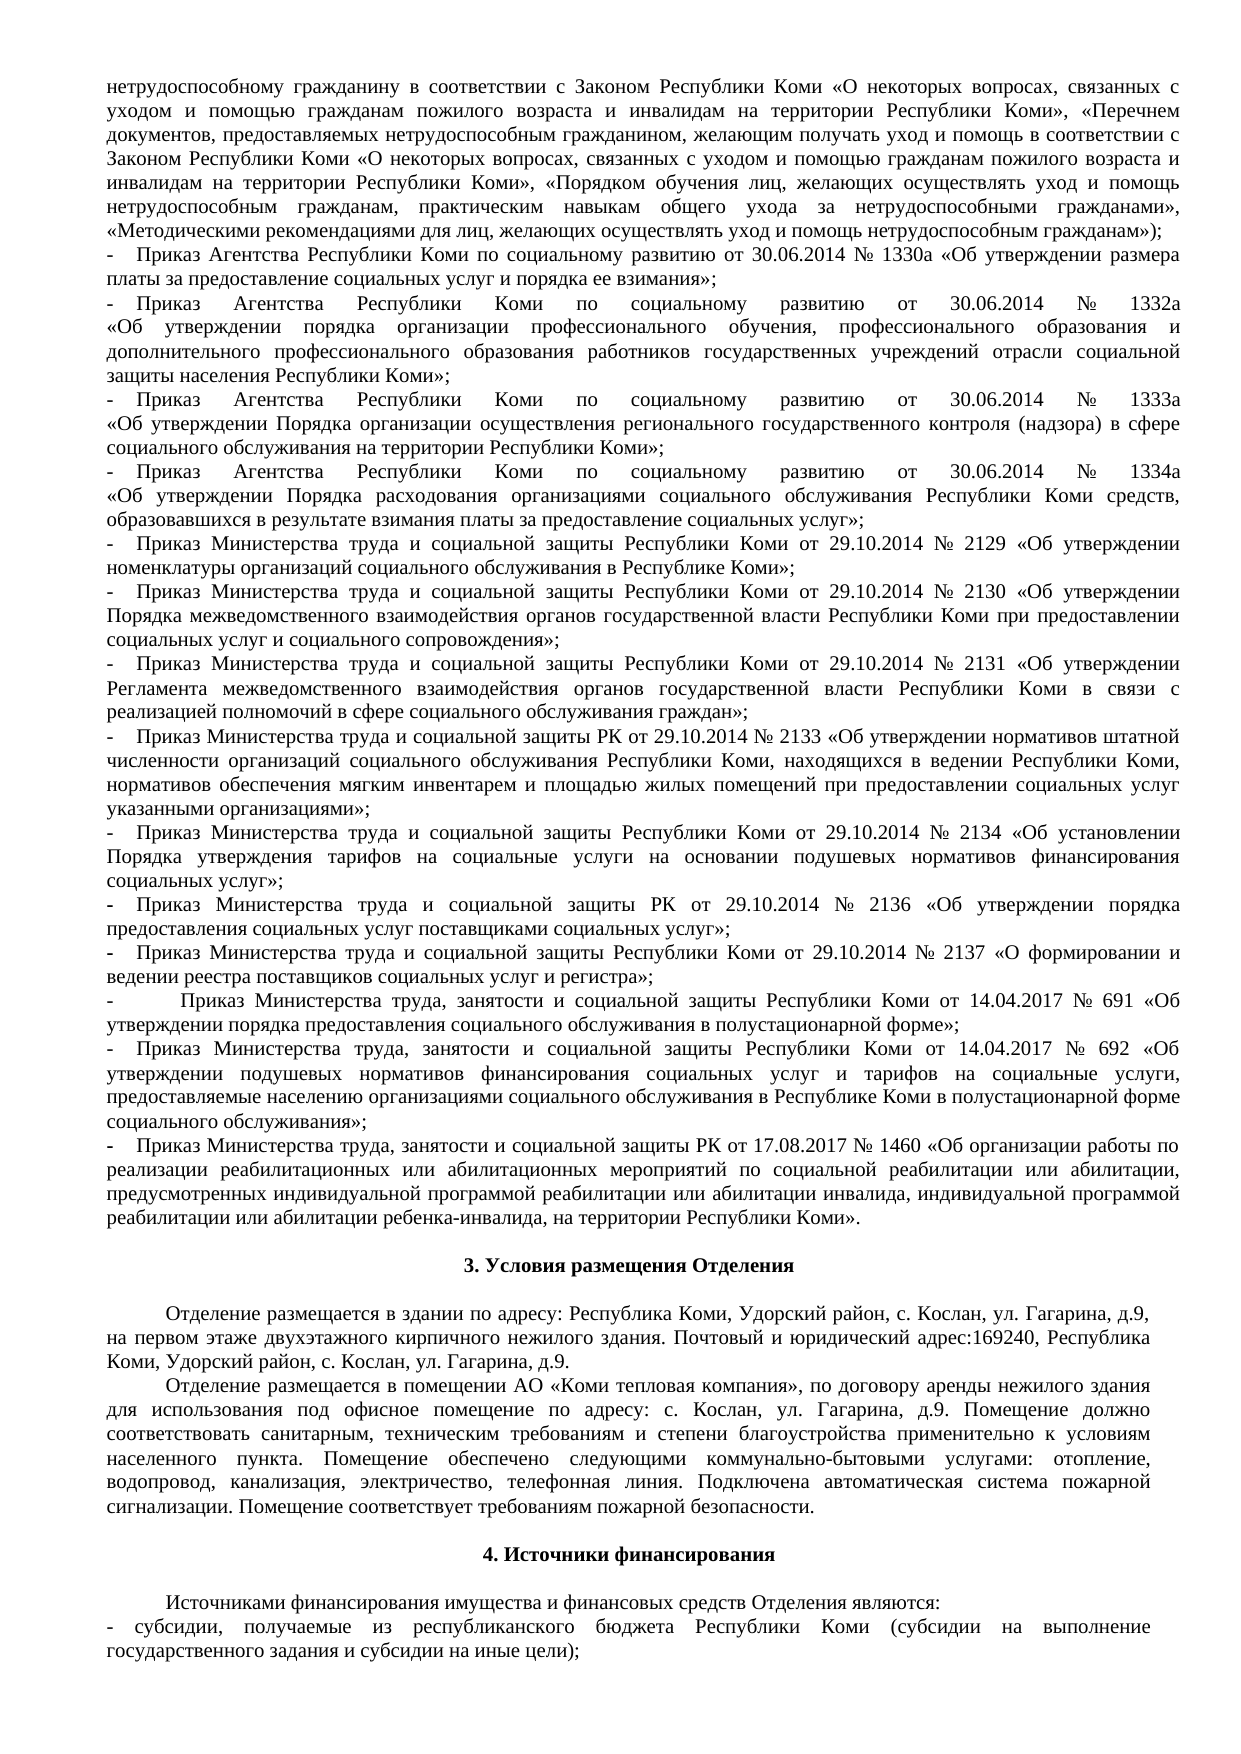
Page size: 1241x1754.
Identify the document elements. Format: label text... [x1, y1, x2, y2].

list Приказ Агентства Республики Коми по социальному развитию от 30.06.2014 № 1332а «Об утверждении порядка организации профессионального обучения, профессионального образования и дополнительного профессионального образования работников государственных учреждений отрасли социальной защиты населения Республики Коми»; [106, 290, 1181, 387]
text Отделение размещается в здании по адресу: Республика Коми, Удорский район, с. Кослан, ул. Гагарина, д.9, на первом этаже двухэтажного кирпичного нежилого здания. Почтовый и юридический адрес:169240, Республика Коми, Удорский район, с. Кослан, ул. Гагарина, д.9. [106, 1301, 1152, 1373]
text Источниками финансирования имущества и финансовых средств Отделения являются: [106, 1590, 1152, 1614]
list Приказ Министерства труда и социальной защиты РК от 29.10.2014 № 2133 «Об утверждении нормативов штатной численности организаций социального обслуживания Республики Коми, находящихся в ведении Республики Коми, нормативов обеспечения мягким инвентарем и площадью жилых помещений при предоставлении социальных услуг указанными организациями»; [106, 723, 1181, 820]
text 3. Условия размещения Отделения [106, 1253, 1152, 1277]
list Приказ Министерства труда, занятости и социальной защиты РК от 17.08.2017 № 1460 «Об организации работы по реализации реабилитационных или абилитационных мероприятий по социальной реабилитации или абилитации, предусмотренных индивидуальной программой реабилитации или абилитации инвалида, индивидуальной программой реабилитации или абилитации ребенка-инвалида, на территории Республики Коми». [106, 1133, 1181, 1229]
list Приказ Министерства труда и социальной защиты Республики Коми от 29.10.2014 № 2129 «Об утверждении номенклатуры организаций социального обслуживания в Республике Коми»; [106, 531, 1181, 579]
list Приказ Министерства труда, занятости и социальной защиты Республики Коми от 14.04.2017 № 691 «Об утверждении порядка предоставления социального обслуживания в полустационарной форме»; [106, 988, 1181, 1036]
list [106, 74, 1181, 242]
text Отделение размещается в помещении АО «Коми тепловая компания», по договору аренды нежилого здания для использования под офисное помещение по адресу: с. Кослан, ул. Гагарина, д.9. Помещение должно соответствовать санитарным, техническим требованиям и степени благоустройства применительно к условиям населенного пункта. Помещение обеспечено следующими коммунально-бытовыми услугами: отопление, водопровод, канализация, электричество, телефонная линия. Подключена автоматическая система пожарной сигнализации. Помещение соответствует требованиям пожарной безопасности. [106, 1373, 1152, 1518]
list Приказ Министерства труда и социальной защиты Республики Коми от 29.10.2014 № 2130 «Об утверждении Порядка межведомственного взаимодействия органов государственной власти Республики Коми при предоставлении социальных услуг и социального сопровождения»; [106, 579, 1181, 651]
list Приказ Министерства труда и социальной защиты Республики Коми от 29.10.2014 № 2134 «Об установлении Порядка утверждения тарифов на социальные услуги на основании подушевых нормативов финансирования социальных услуг»; [106, 820, 1181, 892]
list Приказ Министерства труда и социальной защиты Республики Коми от 29.10.2014 № 2131 «Об утверждении Регламента межведомственного взаимодействия органов государственной власти Республики Коми в связи с реализацией полномочий в сфере социального обслуживания граждан»; [106, 651, 1181, 723]
text - субсидии, получаемые из республиканского бюджета Республики Коми (субсидии на выполнение государственного задания и субсидии на иные цели); [106, 1614, 1152, 1662]
text 4. Источники финансирования [106, 1542, 1152, 1566]
list Приказ Агентства Республики Коми по социальному развитию от 30.06.2014 № 1333а «Об утверждении Порядка организации осуществления регионального государственного контроля (надзора) в сфере социального обслуживания на территории Республики Коми»; [106, 387, 1181, 459]
list Приказ Министерства труда и социальной защиты РК от 29.10.2014 № 2136 «Об утверждении порядка предоставления социальных услуг поставщиками социальных услуг»; [106, 892, 1181, 940]
list Приказ Министерства труда, занятости и социальной защиты Республики Коми от 14.04.2017 № 692 «Об утверждении подушевых нормативов финансирования социальных услуг и тарифов на социальные услуги, предоставляемые населению организациями социального обслуживания в Республике Коми в полустационарной форме социального обслуживания»; [106, 1036, 1181, 1133]
list Приказ Агентства Республики Коми по социальному развитию от 30.06.2014 № 1334а «Об утверждении Порядка расходования организациями социального обслуживания Республики Коми средств, образовавшихся в результате взимания платы за предоставление социальных услуг»; [106, 459, 1181, 531]
list Приказ Министерства труда и социальной защиты Республики Коми от 29.10.2014 № 2137 «О формировании и ведении реестра поставщиков социальных услуг и регистра»; [106, 940, 1181, 988]
list Приказ Агентства Республики Коми по социальному развитию от 30.06.2014 № 1330а «Об утверждении размера платы за предоставление социальных услуг и порядка ее взимания»; [106, 242, 1181, 290]
